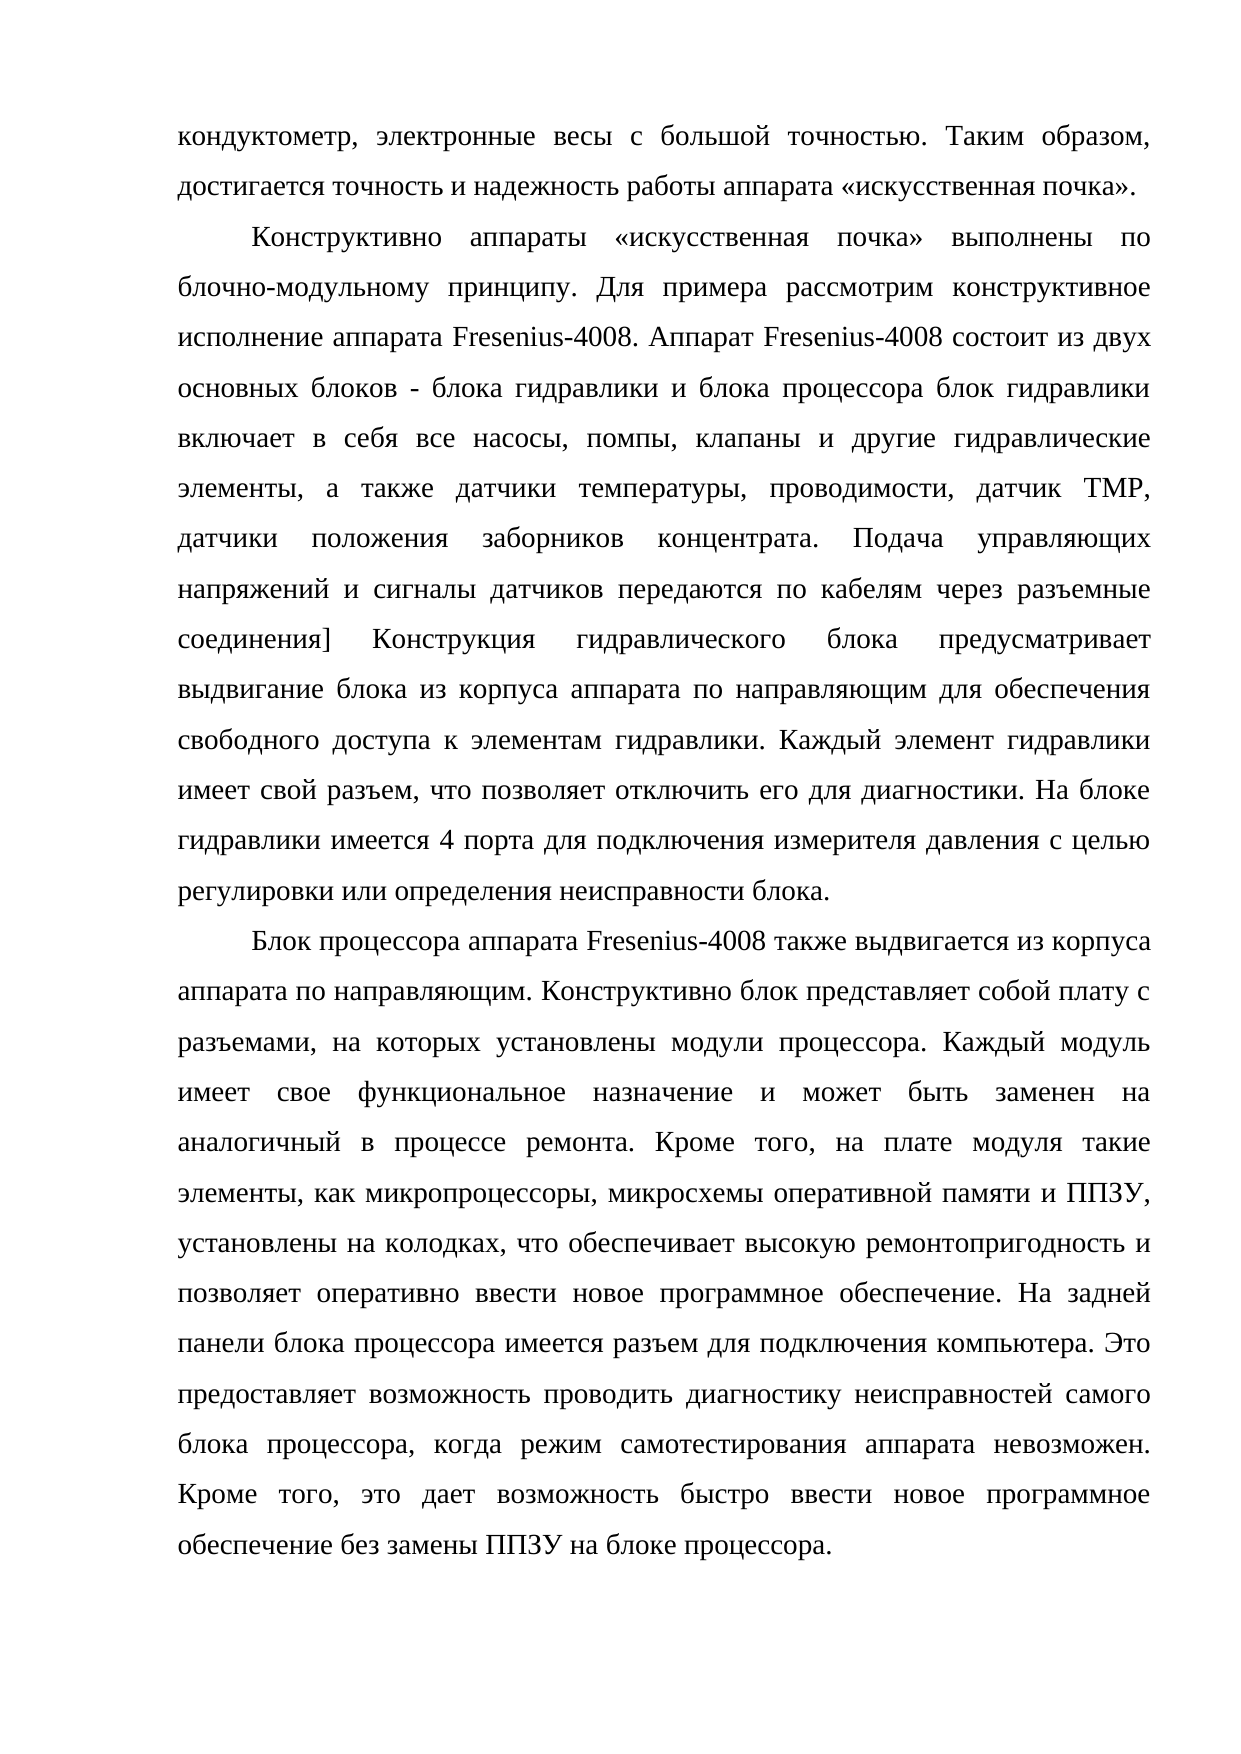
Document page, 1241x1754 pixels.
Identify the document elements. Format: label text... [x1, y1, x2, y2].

text Блок процессора аппарата Fresenius-4008 также выдвигается из корпуса аппарата по направляющим. Конструктивно блок представляет собой плату с разъемами, на которых установлены модули процессора. Каждый модуль имеет свое функциональное назначение и может быть заменен на аналогичный в процессе ремонта. Кроме того, на плате модуля такие элементы, как микропроцессоры, микросхемы оперативной памяти и ППЗУ, установлены на колодках, что обеспечивает высокую ремонтопригодность и позволяет оперативно ввести новое программное обеспечение. На задней панели блока процессора имеется разъем для подключения компьютера. Это предоставляет возможность проводить диагностику неисправностей самого блока процессора, когда режим самотестирования аппарата невозможен. Кроме того, это дает возможность быстро ввести новое программное обеспечение без замены ППЗУ на блоке процессора. [177, 923, 1152, 1560]
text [177, 118, 1152, 202]
text Конструктивно аппараты «искусственная почка» выполнены по блочно-модульному принципу. Для примера рассмотрим конструктивное исполнение аппарата Fresenius-4008. Аппарат Fresenius-4008 состоит из двух основных блоков - блока гидравлики и блока процессора блок гидравлики включает в себя все насосы, помпы, клапаны и другие гидравлические элементы, а также датчики температуры, проводимости, датчик ТМР, датчики положения заборников концентрата. Подача управляющих напряжений и сигналы датчиков передаются по кабелям через разъемные соединения] Конструкция гидравлического блока предусматривает выдвигание блока из корпуса аппарата по направляющим для обеспечения свободного доступа к элементам гидравлики. Каждый элемент гидравлики имеет свой разъем, что позволяет отключить его для диагностики. На блоке гидравлики имеется 4 порта для подключения измерителя давления с целью регулировки или определения неисправности блока. [177, 219, 1152, 906]
